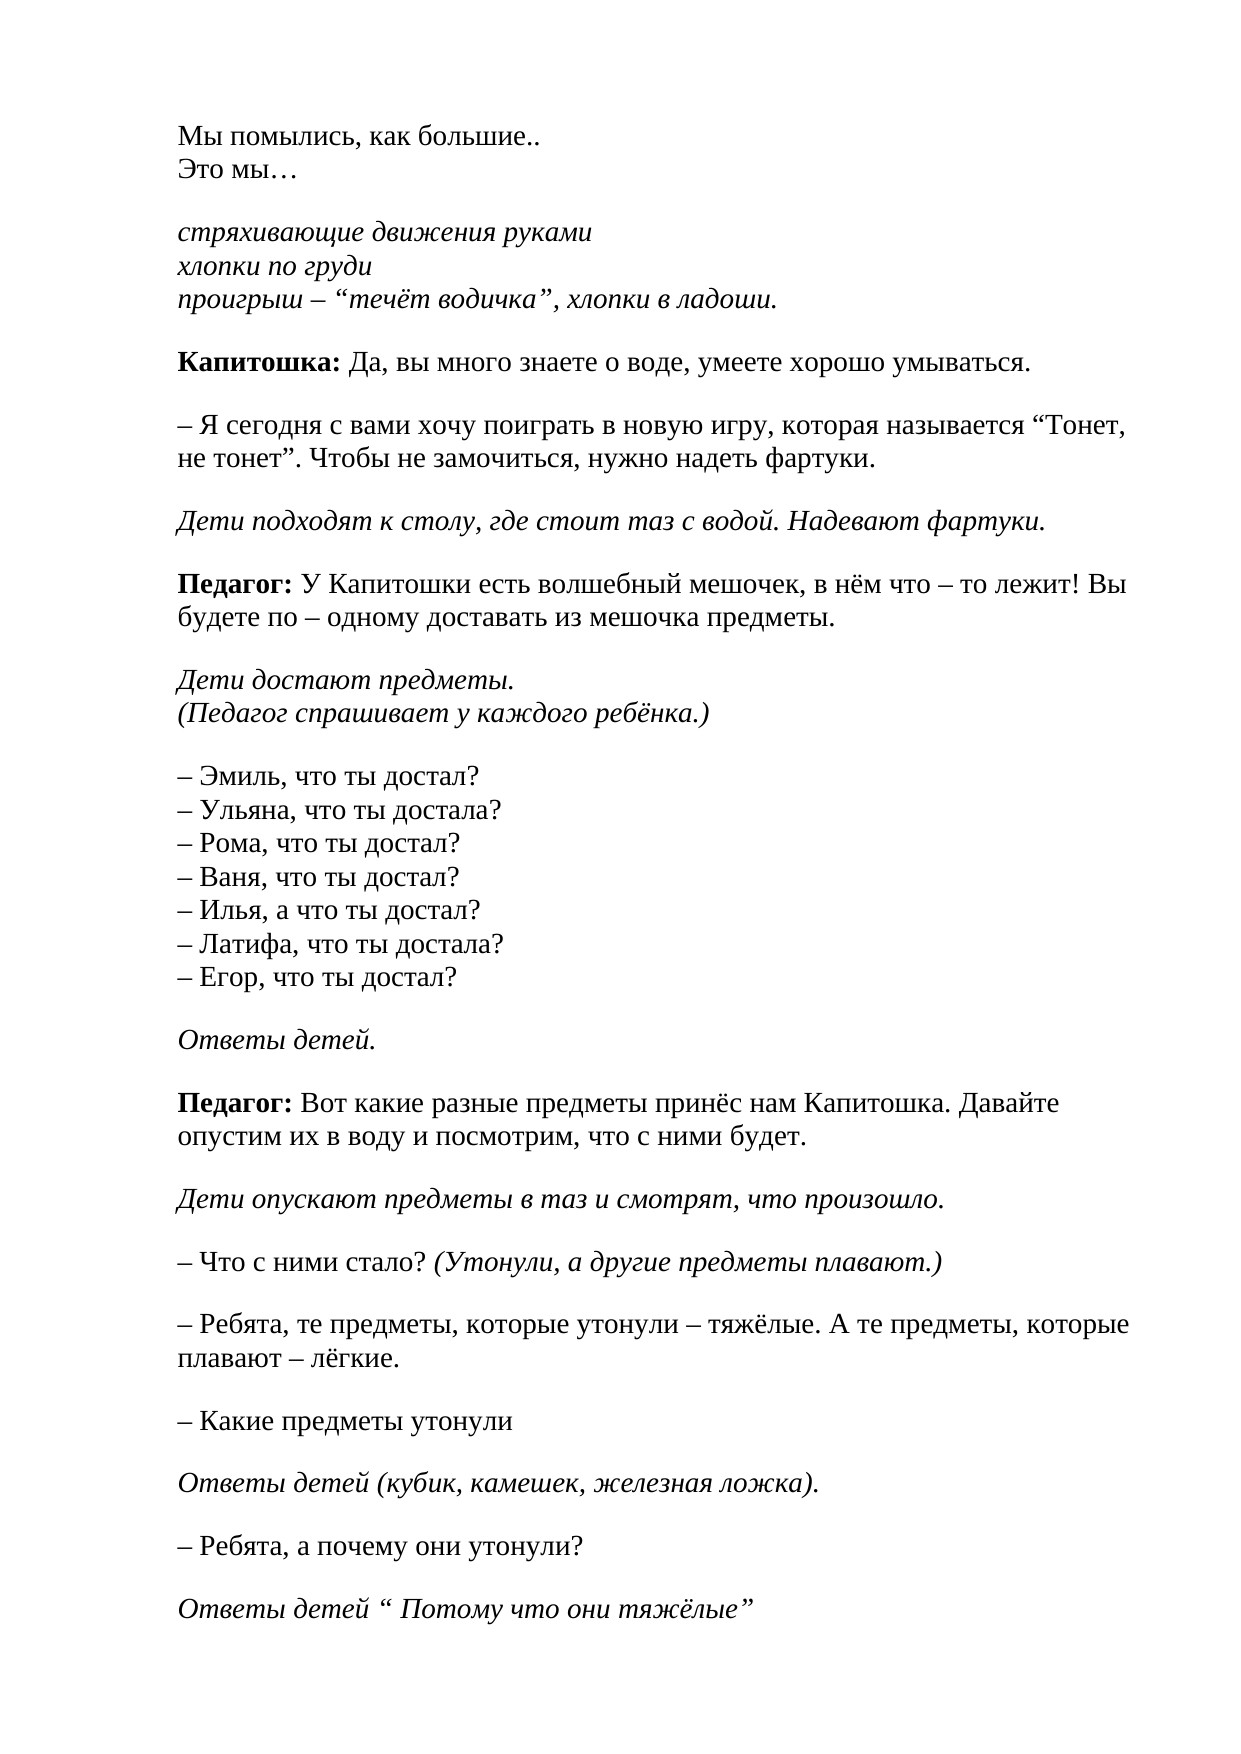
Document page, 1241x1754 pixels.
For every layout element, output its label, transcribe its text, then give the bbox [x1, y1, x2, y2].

text Дети опускают предметы в таз и смотрят, что произошло. [177, 1181, 1152, 1215]
text Педагог: У Капитошки есть волшебный мешочек, в нём что – то лежит! Вы будете по – одному доставать из мешочка предметы. [177, 566, 1152, 633]
text – Ребята, те предметы, которые утонули – тяжёлые. А те предметы, которые плавают – лёгкие. [177, 1307, 1152, 1374]
text Ответы детей “ Потому что они тяжёлые” [177, 1591, 1152, 1624]
text стряхивающие движения руками хлопки по груди проигрыш – “течёт водичка”, хлопки в ладоши. [177, 214, 1152, 315]
text Дети достают предметы. (Педагог спрашивает у каждого ребёнка.) [177, 662, 1152, 729]
text – Ребята, а почему они утонули? [177, 1528, 1152, 1562]
text Дети подходят к столу, где стоит таз с водой. Надевают фартуки. [177, 503, 1152, 537]
text Ответы детей (кубик, камешек, железная ложка). [177, 1466, 1152, 1499]
text Ответы детей. [177, 1022, 1152, 1056]
text – Какие предметы утонули [177, 1403, 1152, 1436]
text Педагог: Вот какие разные предметы принёс нам Капитошка. Давайте опустим их в воду и посмотрим, что с ними будет. [177, 1085, 1152, 1152]
text Капитошка: Да, вы много знаете о воде, умеете хорошо умываться. [177, 344, 1152, 378]
text Мы помылись, как большие.. Это мы… [177, 118, 1152, 185]
text – Я сегодня с вами хочу поиграть в новую игру, которая называется “Тонет, не тонет”. Чтобы не замочиться, нужно надеть фартуки. [177, 407, 1152, 474]
text – Эмиль, что ты достал? – Ульяна, что ты достала? – Рома, что ты достал? – Ваня, что ты достал? – Илья, а что ты достал? – Латифа, что ты достала? – Егор, что ты достал? [177, 758, 1152, 993]
text – Что с ними стало? (Утонули, а другие предметы плавают.) [177, 1244, 1152, 1277]
